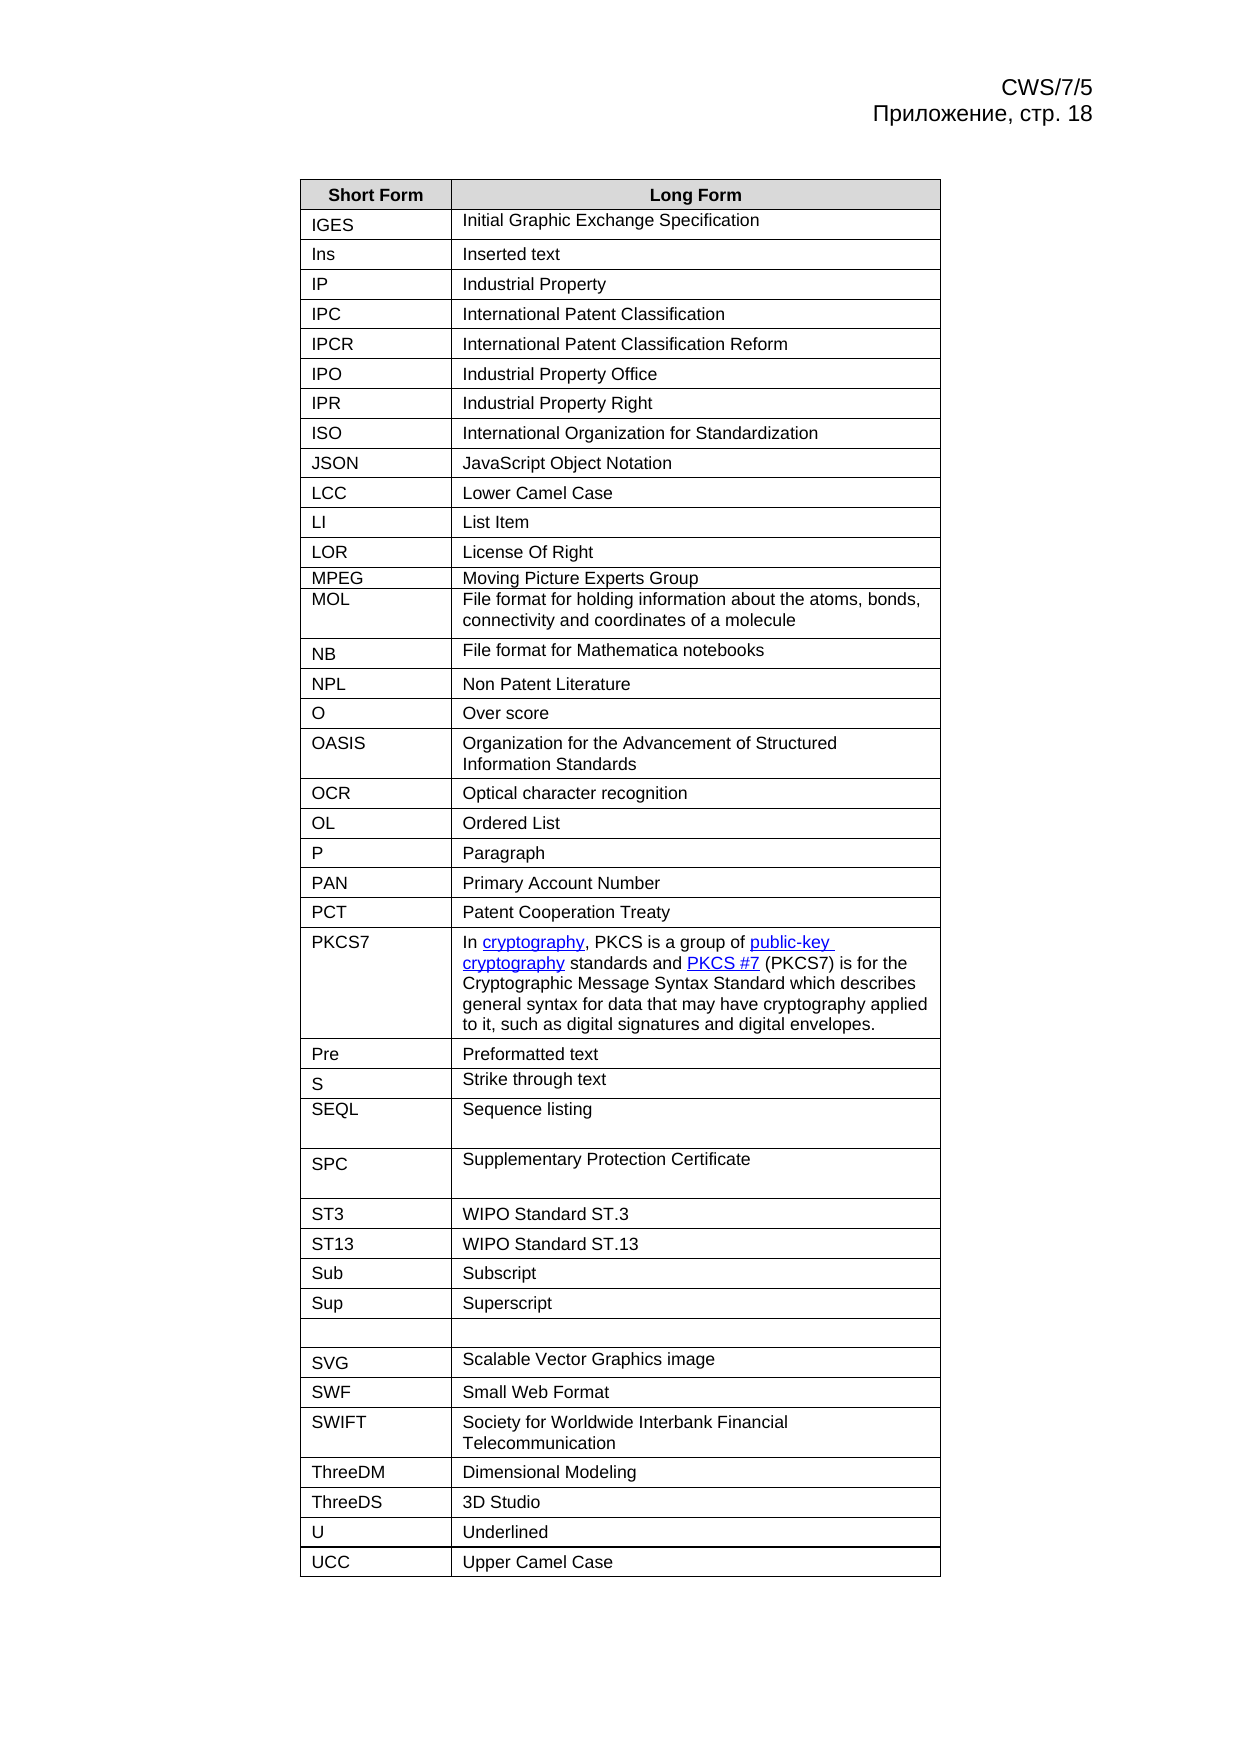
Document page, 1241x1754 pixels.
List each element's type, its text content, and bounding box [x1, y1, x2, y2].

table_cell Inserted text [452, 240, 940, 269]
table_cell Moving Picture Experts Group [452, 568, 940, 588]
table_cell International Patent Classification [452, 300, 940, 328]
table_cell Scalable Vector Graphics image [452, 1348, 940, 1377]
table_cell OL [301, 809, 451, 837]
table_header Short Form [301, 180, 451, 209]
table_cell IP [301, 270, 451, 298]
table_cell Preformatted text [452, 1039, 940, 1068]
table_cell Ins [301, 240, 451, 269]
table_cell Patent Cooperation Treaty [452, 898, 940, 927]
table_cell IPO [301, 359, 451, 388]
table_cell PKCS7 [301, 928, 451, 1038]
table_cell PAN [301, 868, 451, 897]
table_cell Superscript [452, 1289, 940, 1317]
table_cell [301, 1319, 451, 1347]
table_cell Sub [301, 1259, 451, 1288]
table_cell Sup [301, 1289, 451, 1317]
table_cell Upper Camel Case [452, 1548, 940, 1576]
table_cell Industrial Property [452, 270, 940, 298]
table_cell SVG [301, 1348, 451, 1377]
table_cell Supplementary Protection Certificate [452, 1149, 940, 1198]
table_cell International Patent Classification Reform [452, 329, 940, 358]
table_cell LI [301, 508, 451, 537]
table_cell JavaScript Object Notation [452, 449, 940, 477]
table_cell File format for holding information about the atoms, bonds, connectivity and coordinates of a molecule [452, 589, 940, 638]
table_cell Initial Graphic Exchange Specification [452, 210, 940, 239]
table_cell WIPO Standard ST.3 [452, 1199, 940, 1228]
table_cell JSON [301, 449, 451, 477]
table_cell IPCR [301, 329, 451, 358]
table_cell MOL [301, 589, 451, 638]
table_cell Paragraph [452, 839, 940, 867]
table_cell License Of Right [452, 538, 940, 567]
table_cell Sequence listing [452, 1099, 940, 1148]
table_cell [452, 1319, 940, 1347]
table_cell ThreeDM [301, 1458, 451, 1487]
table_cell P [301, 839, 451, 867]
table_cell OCR [301, 779, 451, 808]
table_cell S [301, 1069, 451, 1098]
table_cell 3D Studio [452, 1488, 940, 1517]
table_cell SPC [301, 1149, 451, 1198]
table_cell LCC [301, 478, 451, 507]
table_cell ST3 [301, 1199, 451, 1228]
table_cell Industrial Property Right [452, 389, 940, 418]
table_cell Strike through text [452, 1069, 940, 1098]
table_cell Organization for the Advancement of Structured Information Standards [452, 729, 940, 778]
table_cell MPEG [301, 568, 451, 588]
table_cell Society for Worldwide Interbank Financial Telecommunication [452, 1408, 940, 1457]
table_cell SWF [301, 1378, 451, 1407]
table_cell List Item [452, 508, 940, 537]
table_cell Pre [301, 1039, 451, 1068]
table_cell NB [301, 639, 451, 668]
table_cell Optical character recognition [452, 779, 940, 808]
table_cell PCT [301, 898, 451, 927]
table_cell Over score [452, 699, 940, 728]
table_cell IPR [301, 389, 451, 418]
table_cell In cryptography, PKCS is a group of public-key cryptography standards and PKCS #7 (PKCS7) is for the Cryptographic Message Syntax Standard which describes general syntax for data that may have cryptography applied to it, such as digital signatures and digital envelopes. [452, 928, 940, 1038]
table_cell SWIFT [301, 1408, 451, 1457]
table_cell UCC [301, 1548, 451, 1576]
table_cell International Organization for Standardization [452, 419, 940, 447]
table_cell O [301, 699, 451, 728]
table_cell File format for Mathematica notebooks [452, 639, 940, 668]
table_cell Primary Account Number [452, 868, 940, 897]
table_cell Underlined [452, 1518, 940, 1546]
table_cell OASIS [301, 729, 451, 778]
table_cell ThreeDS [301, 1488, 451, 1517]
table_cell Non Patent Literature [452, 669, 940, 698]
table_cell IPC [301, 300, 451, 328]
table_cell Dimensional Modeling [452, 1458, 940, 1487]
table_cell Subscript [452, 1259, 940, 1288]
table_cell ST13 [301, 1229, 451, 1258]
table_cell IGES [301, 210, 451, 239]
table_cell Small Web Format [452, 1378, 940, 1407]
table_cell Ordered List [452, 809, 940, 837]
table_cell Lower Camel Case [452, 478, 940, 507]
table_cell LOR [301, 538, 451, 567]
table_cell NPL [301, 669, 451, 698]
table_cell Industrial Property Office [452, 359, 940, 388]
table_cell U [301, 1518, 451, 1546]
table_cell ISO [301, 419, 451, 447]
table_cell WIPO Standard ST.13 [452, 1229, 940, 1258]
table_cell SEQL [301, 1099, 451, 1148]
table_header Long Form [452, 180, 940, 209]
